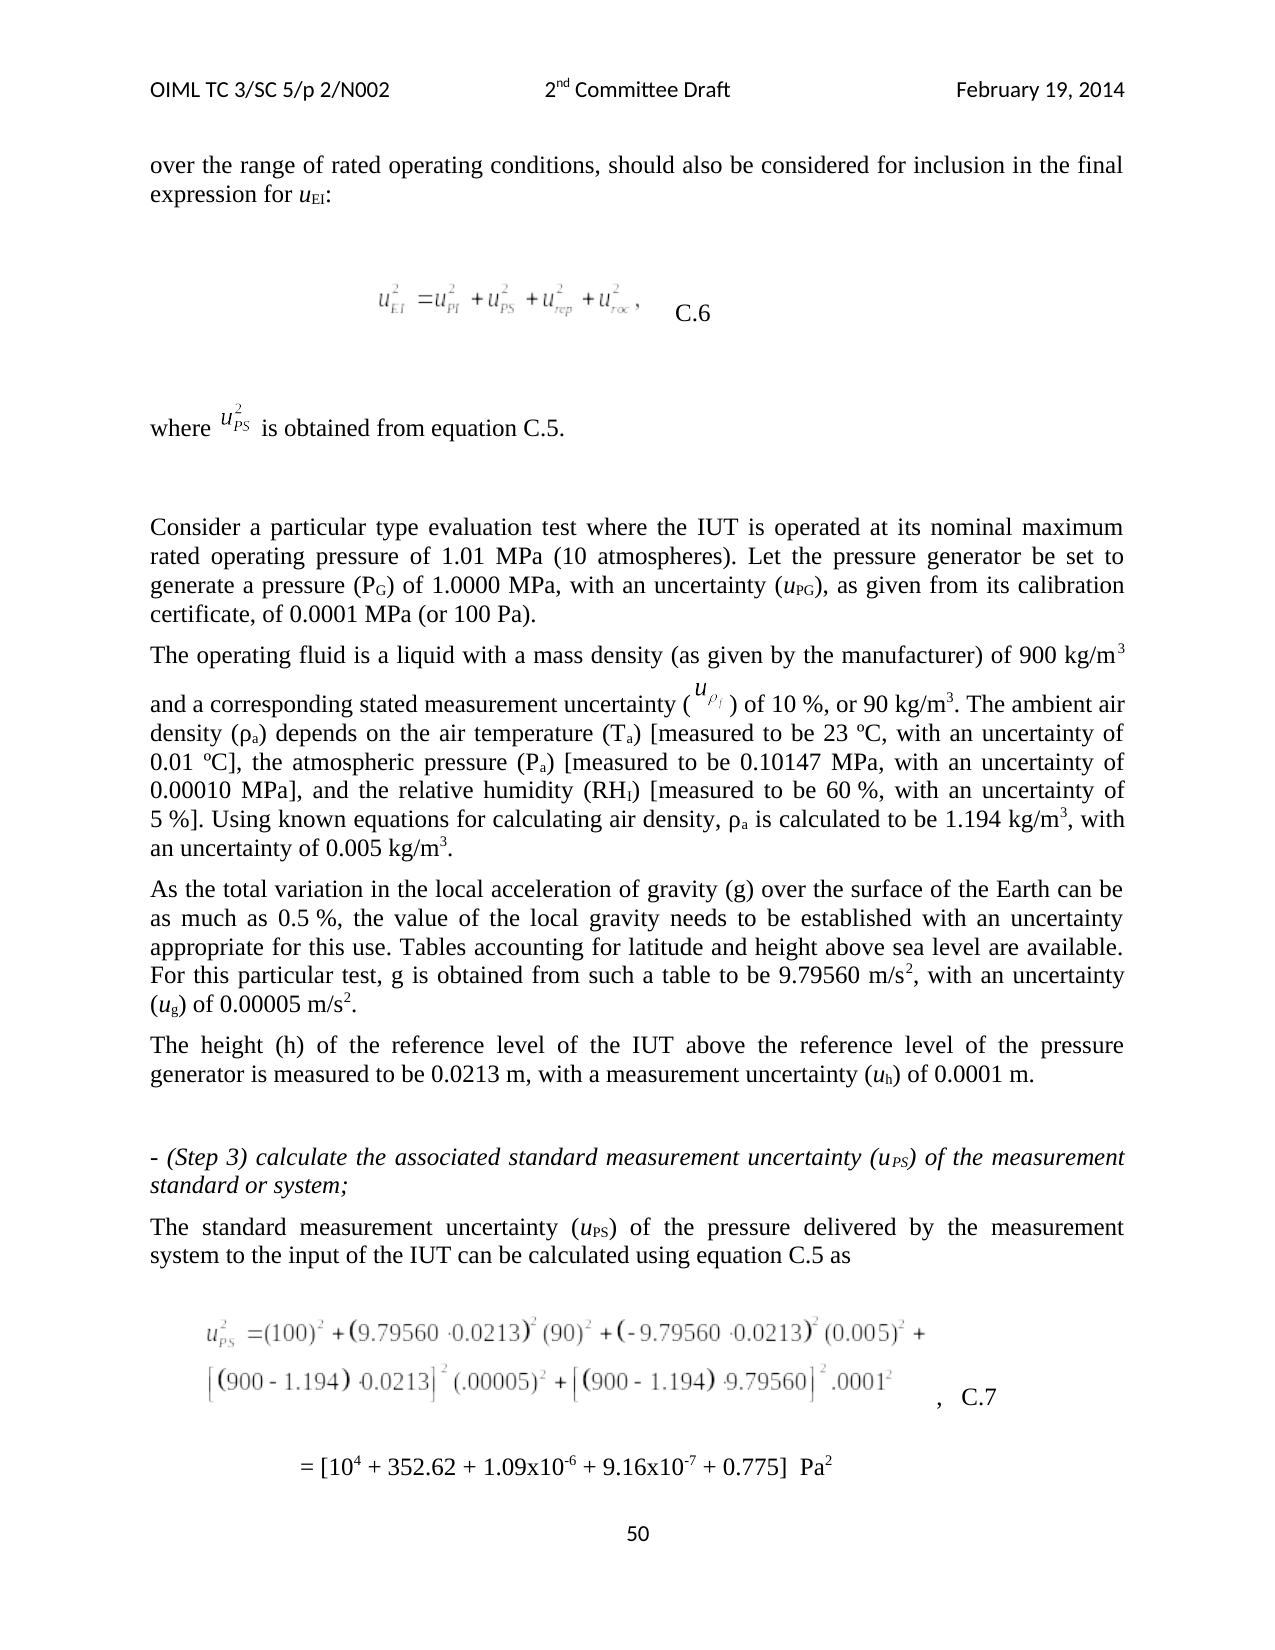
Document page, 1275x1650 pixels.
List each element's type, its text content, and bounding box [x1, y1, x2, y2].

text The height (h) of the reference level of the IUT above the reference level of the pressure generator is measured to be 0.0213 m, with a measurement uncertainty (uh) of 0.0001 m. [150, 1030, 1125, 1088]
text Consider a particular type evaluation test where the IUT is operated at its nominal maximum rated operating pressure of 1.01 MPa (10 atmospheres). Let the pressure generator be set to generate a pressure (PG) of 1.0000 MPa, with an uncertainty (uPG), as given from its calibration certificate, of 0.0001 MPa (or 100 Pa). [150, 512, 1125, 627]
text The standard measurement uncertainty (uPS) of the pressure delivered by the measurement system to the input of the IUT can be calculated using equation C.5 as [150, 1212, 1125, 1269]
text C.6 [300, 278, 1125, 327]
text As the total variation in the local acceleration of gravity (g) over the surface of the Earth can be as much as 0.5 %, the value of the local gravity needs to be established with an uncertainty appropriate for this use. Tables accounting for latitude and height above sea level are available. For this particular test, g is obtained from such a table to be 9.79560 m/s2, with an uncertainty (ug) of 0.00005 m/s2. [150, 874, 1125, 1018]
text = [104 + 352.62 + 1.09x10-6 + 9.16x10-7 + 0.775] Pa2 [150, 1452, 1125, 1481]
text where is obtained from equation C.5. [150, 397, 1125, 442]
text The operating fluid is a liquid with a mass density (as given by the manufacturer) of 900 kg/m3 and a corresponding stated measurement uncertainty () of 10 %, or 90 kg/m3. The ambient air density (ρa) depends on the air temperature (Ta) [measured to be 23 ºC, with an uncertainty of 0.01 ºC], the atmospheric pressure (Pa) [measured to be 0.10147 MPa, with an uncertainty of 0.00010 MPa], and the relative humidity (RHI) [measured to be 60 %, with an uncertainty of 5 %]. Using known equations for calculating air density, ρa is calculated to be 1.194 kg/m3, with an uncertainty of 0.005 kg/m3. [150, 640, 1125, 862]
text , C.7 [150, 1310, 1125, 1411]
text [150, 150, 1125, 207]
text - (Step 3) calculate the associated standard measurement uncertainty (uPS) of the measurement standard or system; [150, 1142, 1125, 1199]
